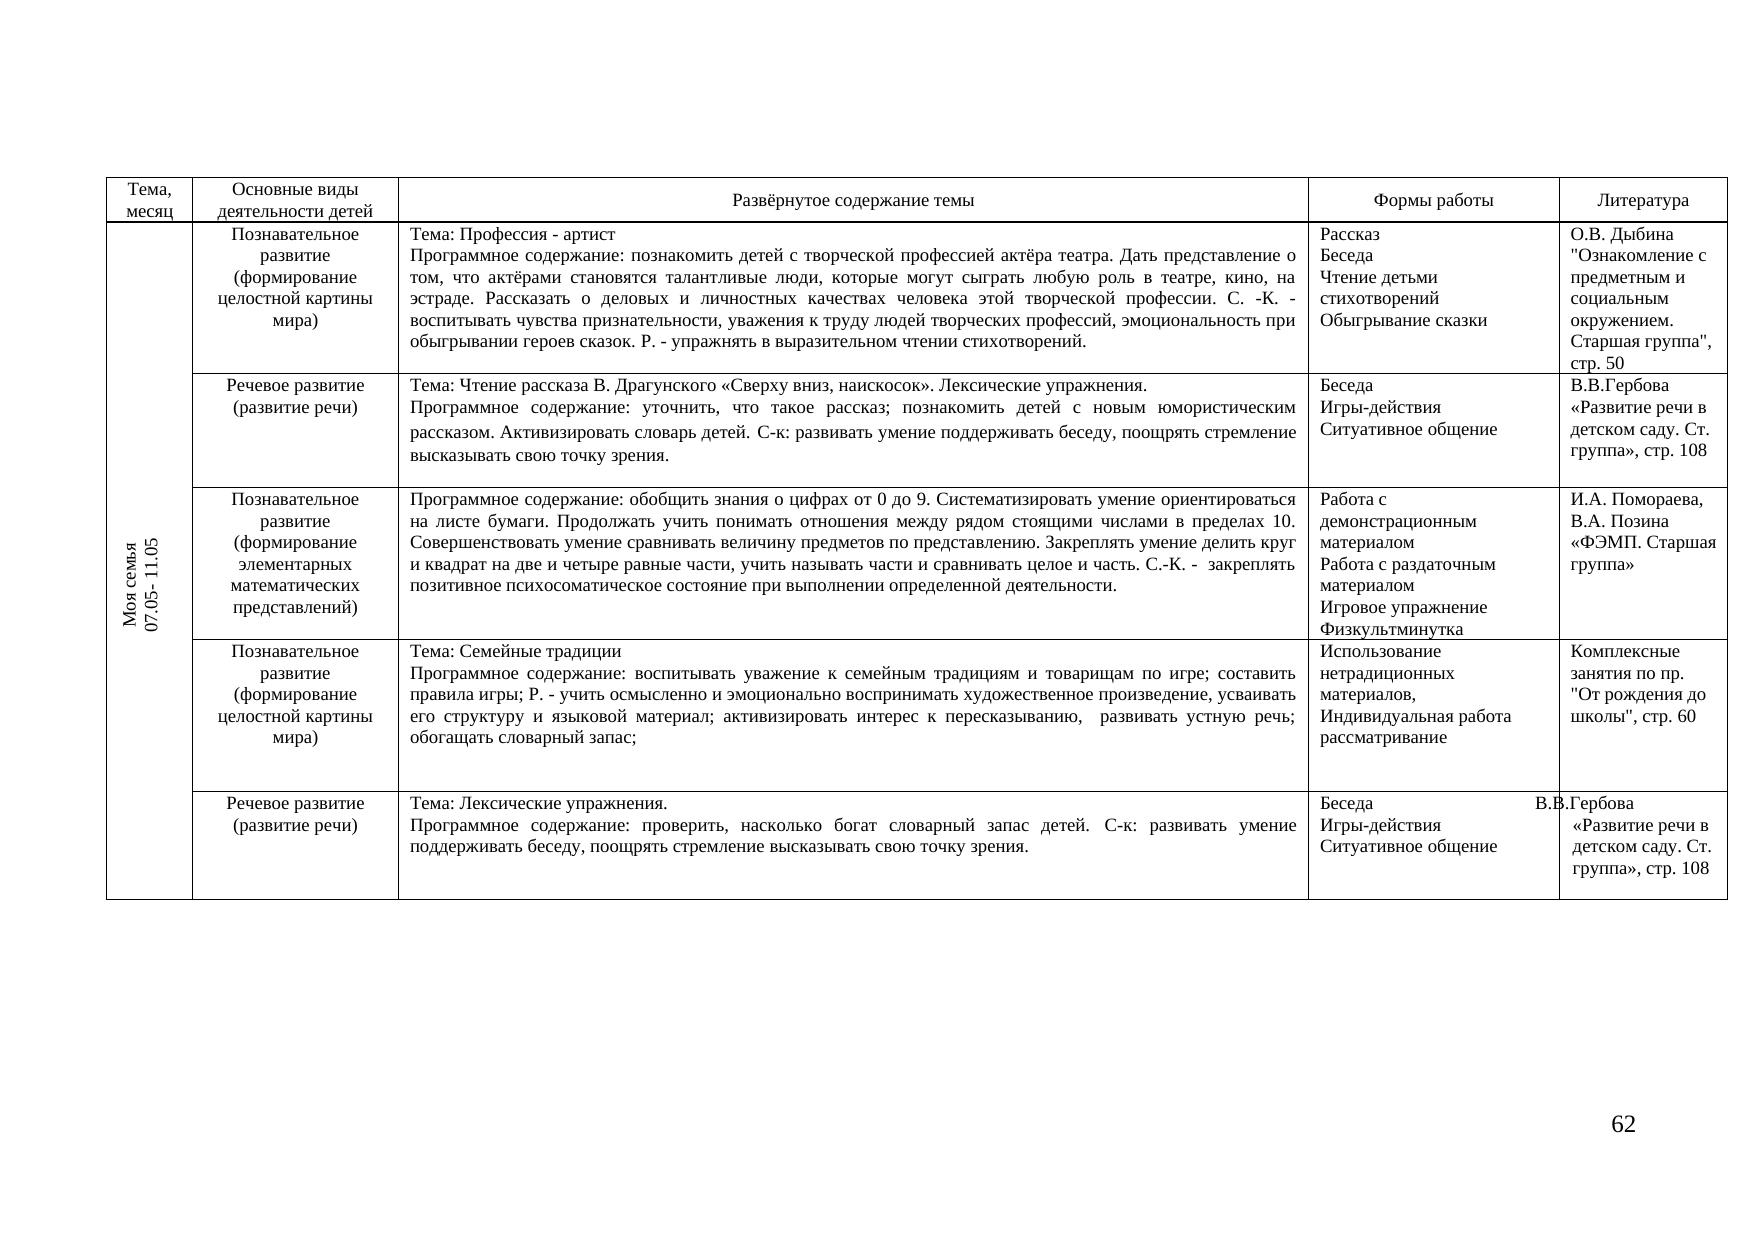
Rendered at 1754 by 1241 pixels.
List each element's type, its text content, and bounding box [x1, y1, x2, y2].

table_cell Моя семья 07.05- 11.05 [107, 223, 192, 899]
table_cell Познавательное развитие (формирование целостной картины мира) [193, 640, 398, 791]
table_cell О.В. Дыбина "Ознакомление с предметным и социальным окружением. Старшая группа", стр. 50 [1560, 223, 1727, 373]
table_cell В.В.Гербова «Развитие речи в детском саду. Ст. группа», стр. 108 [1560, 374, 1727, 487]
table_cell Тема: Профессия - артист Программное содержание: познакомить детей с творческой профессией актёра театра. Дать представление о том, что актёрами становятся талантливые люди, которые могут сыграть любую роль в театре, кино, на эстраде. Рассказать о деловых и личностных качествах человека этой творческой профессии. С. -К. - воспитывать чувства признательности, уважения к труду людей творческих профессий, эмоциональность при обыгрывании героев сказок. Р. - упражнять в выразительном чтении стихотворений. [399, 223, 1308, 373]
table_header Формы работы [1309, 178, 1559, 221]
table_cell Программное содержание: обобщить знания о цифрах от 0 до 9. Систематизировать умение ориентироваться на листе бумаги. Продолжать учить понимать отношения между рядом стоящими числами в пределах 10. Совершенствовать умение сравнивать величину предметов по представлению. Закреплять умение делить круг и квадрат на две и четыре равные части, учить называть части и сравнивать целое и часть. С.-К. - закреплять позитивное психосоматическое состояние при выполнении определенной деятельности. [399, 488, 1308, 639]
table_cell Познавательное развитие (формирование элементарных математических представлений) [193, 488, 398, 639]
table_cell Речевое развитие (развитие речи) [193, 374, 398, 487]
table_cell И.А. Помораева, В.А. Позина «ФЭМП. Старшая группа» [1560, 488, 1727, 639]
table_cell Речевое развитие (развитие речи) [193, 792, 398, 899]
table_cell В.В.Гербова «Развитие речи в детском саду. Ст. группа», стр. 108 [1560, 792, 1727, 899]
table_cell Беседа Игры-действия Ситуативное общение [1309, 792, 1559, 899]
table_cell Тема: Лексические упражнения. Программное содержание: проверить, насколько богат словарный запас детей. С-к: развивать умение поддерживать беседу, поощрять стремление высказывать свою точку зрения. [399, 792, 1308, 899]
table_header Тема, месяц [107, 178, 192, 221]
table_header Литература [1560, 178, 1727, 221]
table_cell Работа с демонстрационным материалом Работа с раздаточным материалом Игровое упражнение Физкультминутка [1309, 488, 1559, 639]
table_cell Тема: Чтение рассказа В. Драгунского «Сверху вниз, наискосок». Лексические упражнения. Программное содержание: уточнить, что такое рассказ; познакомить детей с новым юмористическим рассказом. Активизировать словарь детей. С-к: развивать умение поддерживать беседу, поощрять стремление высказывать свою точку зрения. [399, 374, 1308, 487]
table_cell Использование нетрадиционных материалов, Индивидуальная работа рассматривание [1309, 640, 1559, 791]
table_cell Тема: Семейные традиции Программное содержание: воспитывать уважение к семейным традициям и товарищам по игре; составить правила игры; Р. - учить осмысленно и эмоционально воспринимать художественное произведение, усваивать его структуру и языковой материал; активизировать интерес к пересказыванию, развивать устную речь; обогащать словарный запас; [399, 640, 1308, 791]
table_cell Беседа Игры-действия Ситуативное общение [1309, 374, 1559, 487]
table_header Основные виды деятельности детей [193, 178, 398, 221]
table_header Развёрнутое содержание темы [399, 178, 1308, 221]
table_cell Рассказ Беседа Чтение детьми стихотворений Обыгрывание сказки [1309, 223, 1559, 373]
table_cell Комплексные занятия по пр. "От рождения до школы", стр. 60 [1560, 640, 1727, 791]
table_cell Познавательное развитие (формирование целостной картины мира) [193, 223, 398, 373]
